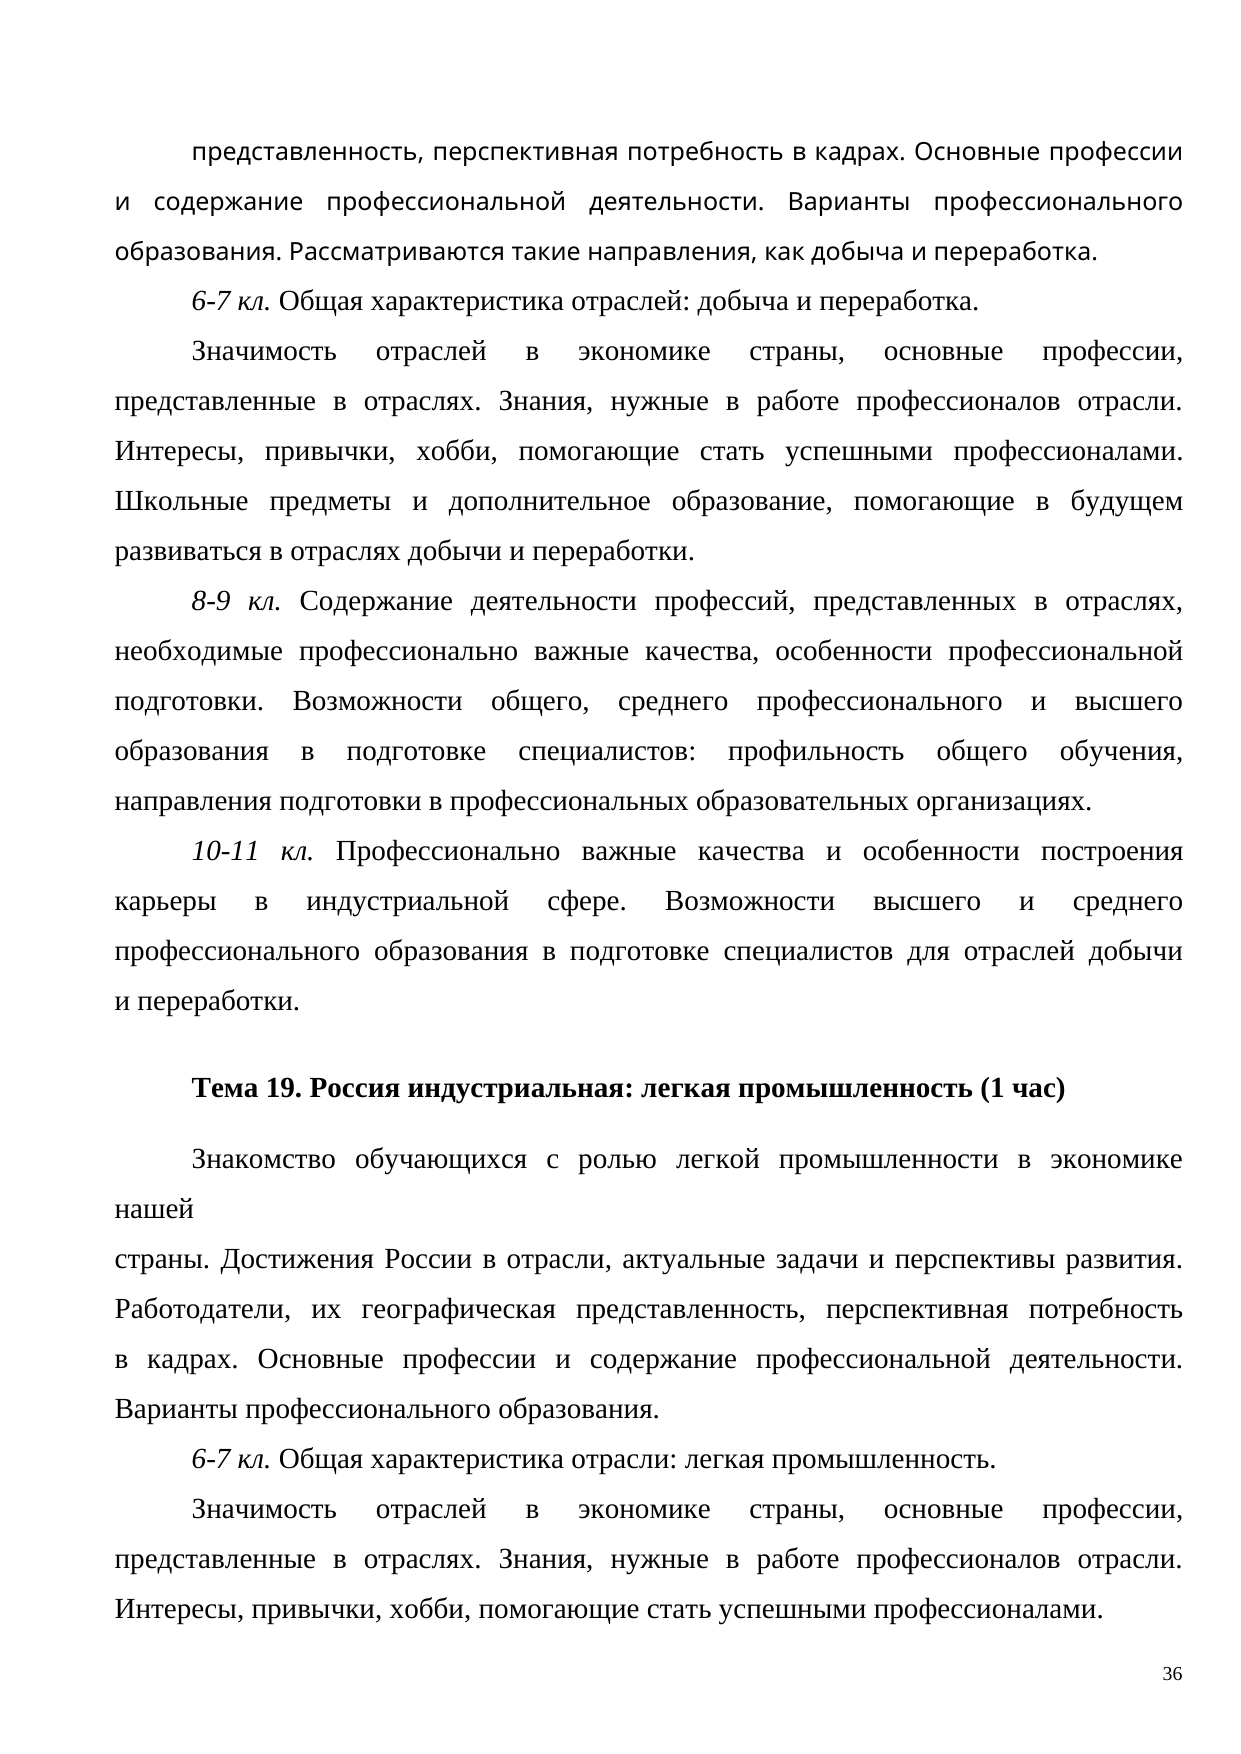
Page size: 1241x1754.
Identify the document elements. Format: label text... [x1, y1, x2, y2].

text 10-11 кл. Профессионально важные качества и особенности построения карьеры в индустриальной сфере. Возможности высшего и среднего профессионального образования в подготовке специалистов для отраслей добычи и переработки. [114, 820, 1184, 1020]
text Тема 19. Россия индустриальная: легкая промышленность (1 час) [114, 1074, 1184, 1104]
text 6-7 кл. Общая характеристика отраслей: добыча и переработка. [114, 270, 1184, 320]
text Значимость отраслей в экономике страны, основные профессии, представленные в отраслях. Знания, нужные в работе профессионалов отрасли. Интересы, привычки, хобби, помогающие стать успешными профессионалами. Школьные предметы и дополнительное образование, помогающие в будущем развиваться в отраслях добычи и переработки. [114, 320, 1184, 570]
text 8-9 кл. Содержание деятельности профессий, представленных в отраслях, необходимые профессионально важные качества, особенности профессиональной подготовки. Возможности общего, среднего профессионального и высшего образования в подготовке специалистов: профильность общего обучения, направления подготовки в профессиональных образовательных организациях. [114, 570, 1184, 820]
text Знакомство обучающихся с ролью отрасли добычи переработки в экономике нашей страны. Достижения России в изучаемых отраслях, актуальные задачи и перспективы развития. Крупнейшие работодатели, их географическаяпредставленность, перспективная потребность в кадрах. Основные профессии и содержание профессиональной деятельности. Варианты профессионального образования. Рассматриваются такие направления, как добыча и переработка. [114, 120, 1184, 270]
text Значимость отраслей в экономике страны, основные профессии, представленные в отраслях. Знания, нужные в работе профессионалов отрасли. Интересы, привычки, хобби, помогающие стать успешными профессионалами. [114, 1478, 1184, 1628]
text Знакомство обучающихся с ролью легкой промышленности в экономике нашей страны. Достижения России в отрасли, актуальные задачи и перспективы развития. Работодатели, их географическая представленность, перспективная потребность в кадрах. Основные профессии и содержание профессиональной деятельности. Варианты профессионального образования. [114, 1128, 1184, 1428]
text 6-7 кл. Общая характеристика отрасли: легкая промышленность. [114, 1428, 1184, 1478]
